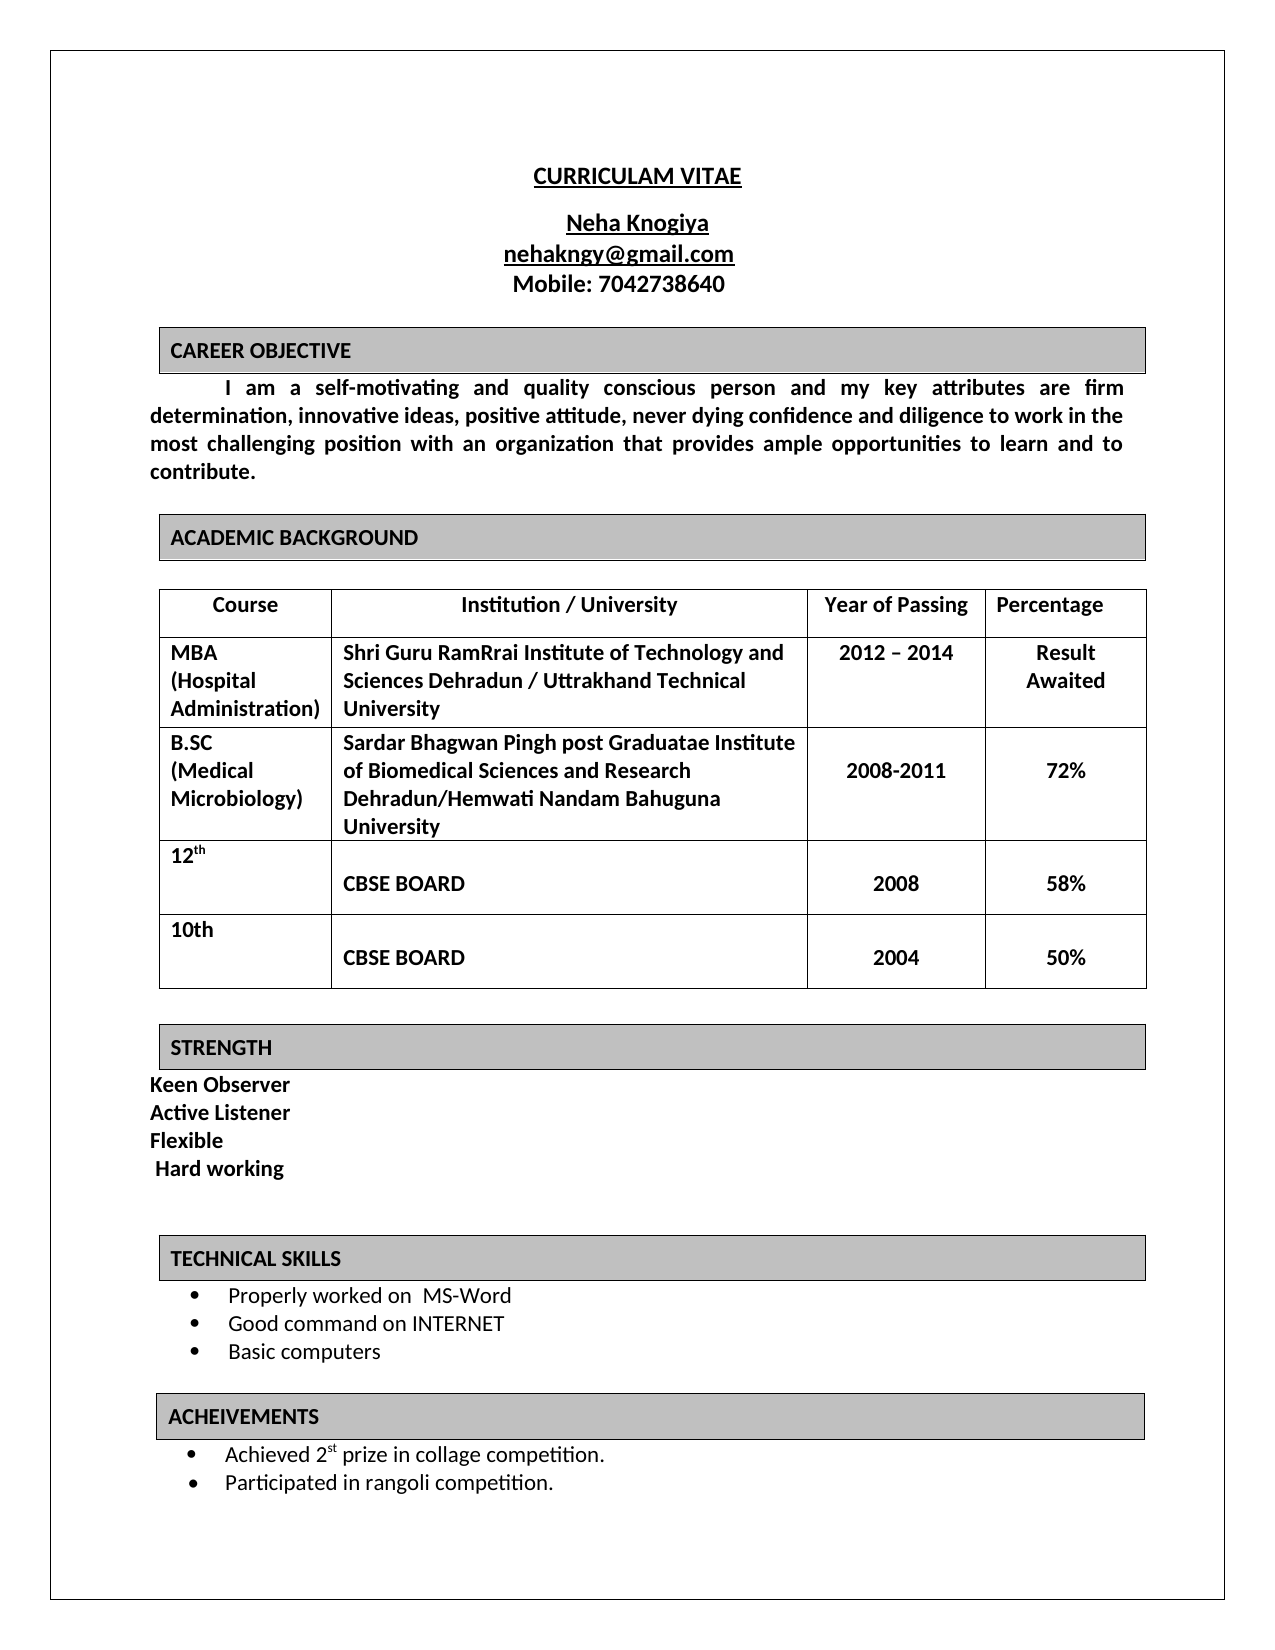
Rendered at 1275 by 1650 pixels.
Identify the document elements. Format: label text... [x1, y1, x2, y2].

table_header CAREER OBJECTIVE [160, 328, 1145, 372]
list Basic computers [191, 1337, 1125, 1365]
table_cell Shri Guru RamRrai Institute of Technology and Sciences Dehradun / Uttrakhand Technical University [332, 638, 807, 727]
table_cell 2012 – 2014 [808, 638, 985, 727]
table_header ACADEMIC BACKGROUND [160, 515, 1145, 559]
table_header STRENGTH [160, 1025, 1145, 1069]
table_cell 58% [986, 841, 1146, 914]
list Achieved 2st prize in collage competition. [187, 1440, 1125, 1468]
table_header Percentage [986, 590, 1146, 637]
table_header ACHEIVEMENTS [157, 1394, 1144, 1439]
table_cell 50% [986, 915, 1146, 988]
list Properly worked on MS-Word [191, 1281, 1125, 1309]
text Keen Observer [150, 1070, 1125, 1098]
text Neha Knogiya [150, 207, 1125, 238]
table_header Year of Passing [808, 590, 985, 637]
table_header Institution / University [332, 590, 807, 637]
table_cell 2008 [808, 841, 985, 914]
table_cell 12th [160, 841, 331, 914]
text I am a self-motivating and quality conscious person and my key attributes are firm determination, innovative ideas, positive attitude, never dying confidence and diligence to work in the most challenging position with an organization that provides ample opportunities to learn and to contribute. [150, 373, 1125, 486]
text Flexible [150, 1126, 1125, 1154]
table_header TECHNICAL SKILLS [160, 1236, 1145, 1280]
text CURRICULAM VITAE [150, 160, 1125, 191]
list Good command on INTERNET [191, 1309, 1125, 1337]
text Hard working [150, 1154, 1125, 1182]
table_cell 10th [160, 915, 331, 988]
text Mobile: 7042738640 [112, 268, 1125, 299]
table_cell CBSE BOARD [332, 915, 807, 988]
table_cell 2004 [808, 915, 985, 988]
table_cell CBSE BOARD [332, 841, 807, 914]
table_cell 2008-2011 [808, 728, 985, 840]
table_cell Sardar Bhagwan Pingh post Graduatae Institute of Biomedical Sciences and Research Dehradun/Hemwati Nandam Bahuguna University [332, 728, 807, 840]
table_cell MBA (Hospital Administration) [160, 638, 331, 727]
table_cell Result Awaited [986, 638, 1146, 727]
text nehakngy@gmail.com [112, 238, 1125, 268]
table_cell 72% [986, 728, 1146, 840]
table_cell B.SC (Medical Microbiology) [160, 728, 331, 840]
text Active Listener [150, 1098, 1125, 1126]
list Participated in rangoli competition. [187, 1468, 1125, 1496]
table_header Course [160, 590, 331, 637]
